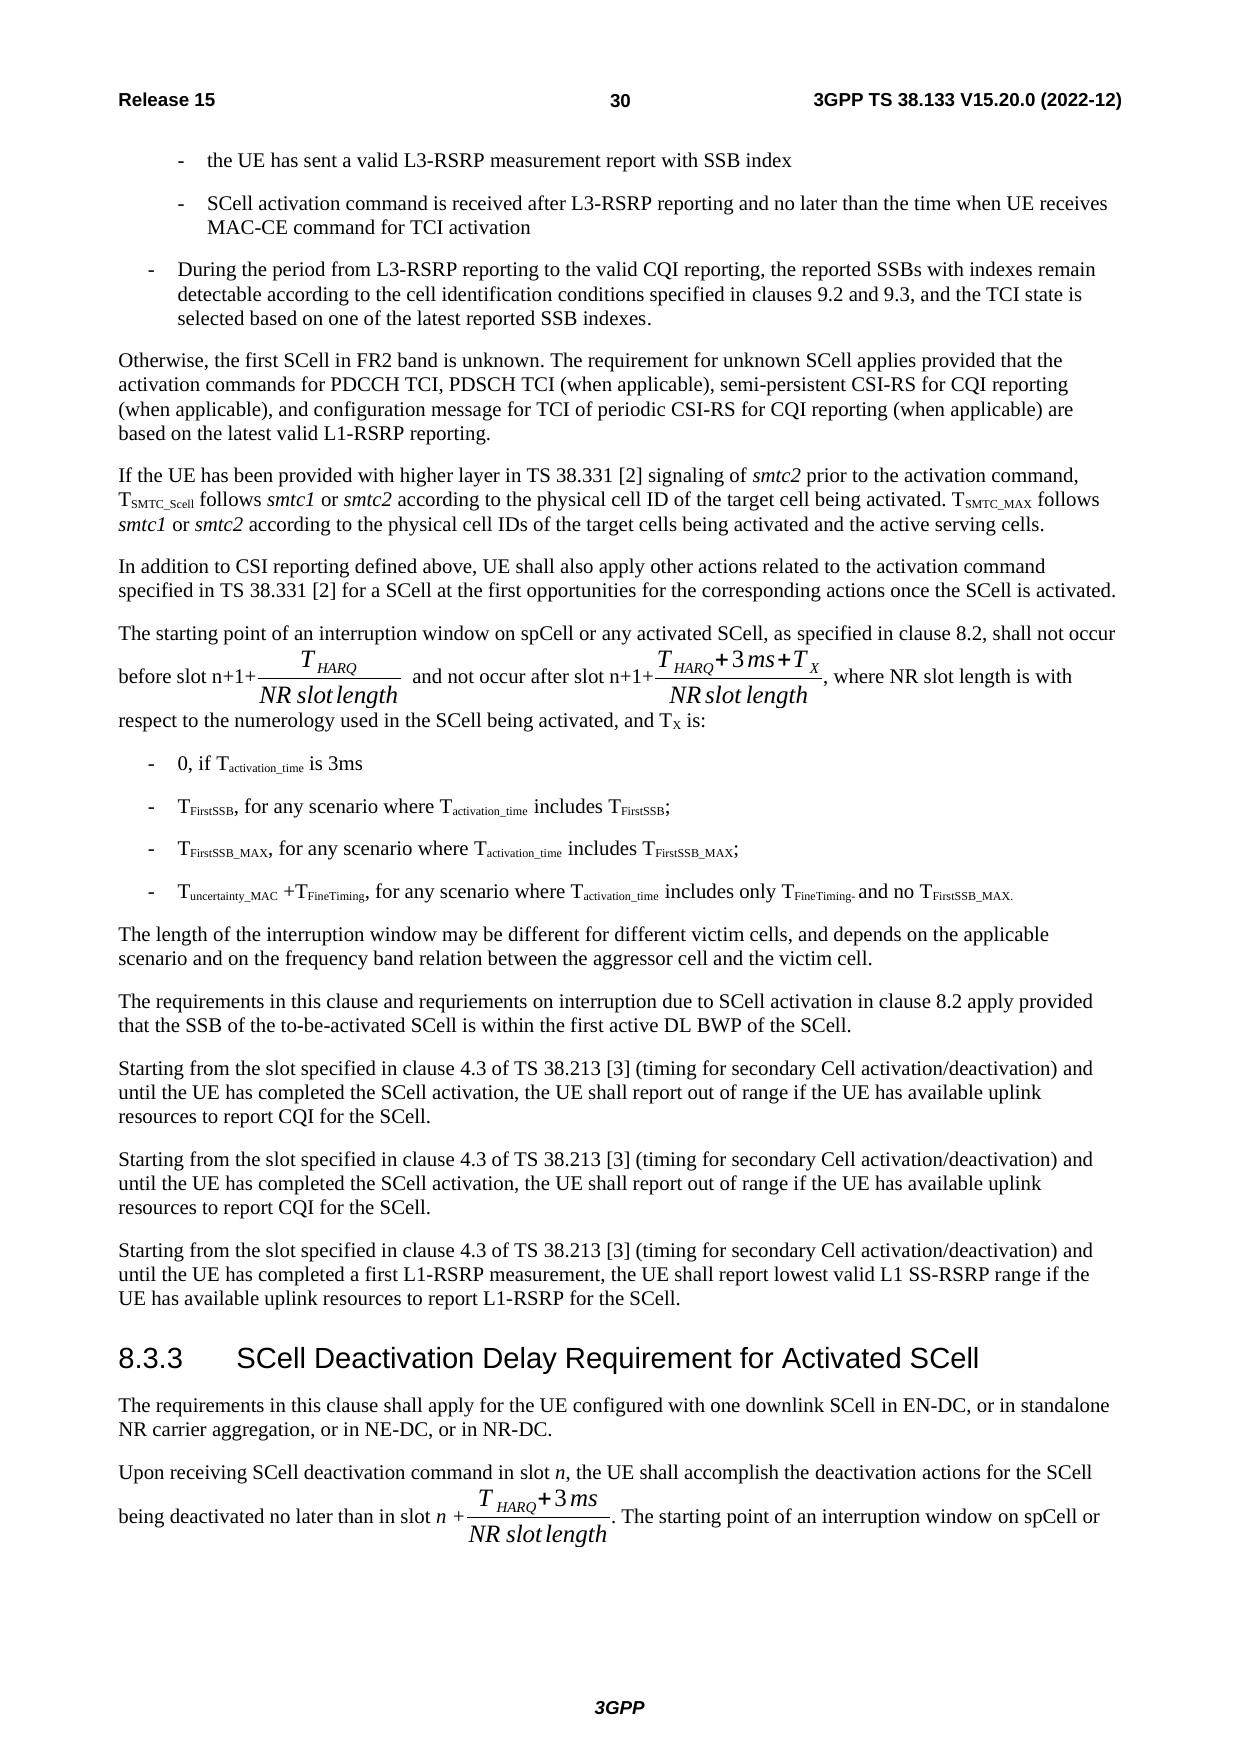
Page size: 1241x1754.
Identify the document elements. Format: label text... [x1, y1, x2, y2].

text Starting from the slot specified in clause 4.3 of TS 38.213 [3] (timing for secondary Cell activation/deactivation) and until the UE has completed the SCell activation, the UE shall report out of range if the UE has available uplink resources to report CQI for the SCell. [118, 1056, 1122, 1128]
subtitle 8.3.3 SCell Deactivation Delay Requirement for Activated SCell [118, 1341, 1122, 1374]
text - 0, if Tactivation_time is 3ms [148, 751, 1122, 775]
text - SCell activation command is received after L3-RSRP reporting and no later than the time when UE receives MAC-CE command for TCI activation [177, 191, 1122, 239]
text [118, 1460, 1122, 1547]
text In addition to CSI reporting defined above, UE shall also apply other actions related to the activation command specified in TS 38.331 [2] for a SCell at the first opportunities for the corresponding actions once the SCell is activated. [118, 554, 1122, 602]
text The requirements in this clause shall apply for the UE configured with one downlink SCell in EN-DC, or in standalone NR carrier aggregation, or in NE-DC, or in NR-DC. [118, 1393, 1122, 1441]
text - During the period from L3-RSRP reporting to the valid CQI reporting, the reported SSBs with indexes remain detectable according to the cell identification conditions specified in clauses 9.2 and 9.3, and the TCI state is selected based on one of the latest reported SSB indexes. [148, 257, 1122, 329]
text The requirements in this clause and requriements on interruption due to SCell activation in clause 8.2 apply provided that the SSB of the to-be-activated SCell is within the first active DL BWP of the SCell. [118, 989, 1122, 1037]
text Otherwise, the first SCell in FR2 band is unknown. The requirement for unknown SCell applies provided that the activation commands for PDCCH TCI, PDSCH TCI (when applicable), semi-persistent CSI-RS for CQI reporting (when applicable), and configuration message for TCI of periodic CSI-RS for CQI reporting (when applicable) are based on the latest valid L1-RSRP reporting. [118, 348, 1122, 444]
text Starting from the slot specified in clause 4.3 of TS 38.213 [3] (timing for secondary Cell activation/deactivation) and until the UE has completed the SCell activation, the UE shall report out of range if the UE has available uplink resources to report CQI for the SCell. [118, 1147, 1122, 1219]
text - the UE has sent a valid L3-RSRP measurement report with SSB index [177, 148, 1122, 172]
text - TFirstSSB, for any scenario where Tactivation_time includes TFirstSSB; [148, 793, 1122, 818]
text - TFirstSSB_MAX, for any scenario where Tactivation_time includes TFirstSSB_MAX; [148, 836, 1122, 860]
text If the UE has been provided with higher layer in TS 38.331 [2] signaling of smtc2 prior to the activation command, TSMTC_Scell follows smtc1 or smtc2 according to the physical cell ID of the target cell being activated. TSMTC_MAX follows smtc1 or smtc2 according to the physical cell IDs of the target cells being activated and the active serving cells. [118, 463, 1122, 536]
text Starting from the slot specified in clause 4.3 of TS 38.213 [3] (timing for secondary Cell activation/deactivation) and until the UE has completed a first L1-RSRP measurement, the UE shall report lowest valid L1 SS-RSRP range if the UE has available uplink resources to report L1-RSRP for the SCell. [118, 1238, 1122, 1310]
text - Tuncertainty_MAC +TFineTiming, for any scenario where Tactivation_time includes only TFineTiming- and no TFirstSSB_MAX. [148, 879, 1122, 903]
text The length of the interruption window may be different for different victim cells, and depends on the applicable scenario and on the frequency band relation between the aggressor cell and the victim cell. [118, 922, 1122, 970]
text The starting point of an interruption window on spCell or any activated SCell, as specified in clause 8.2, shall not occur before slot n+1+ and not occur after slot n+1+, where NR slot length is with respect to the numerology used in the SCell being activated, and TX is: [118, 621, 1122, 732]
